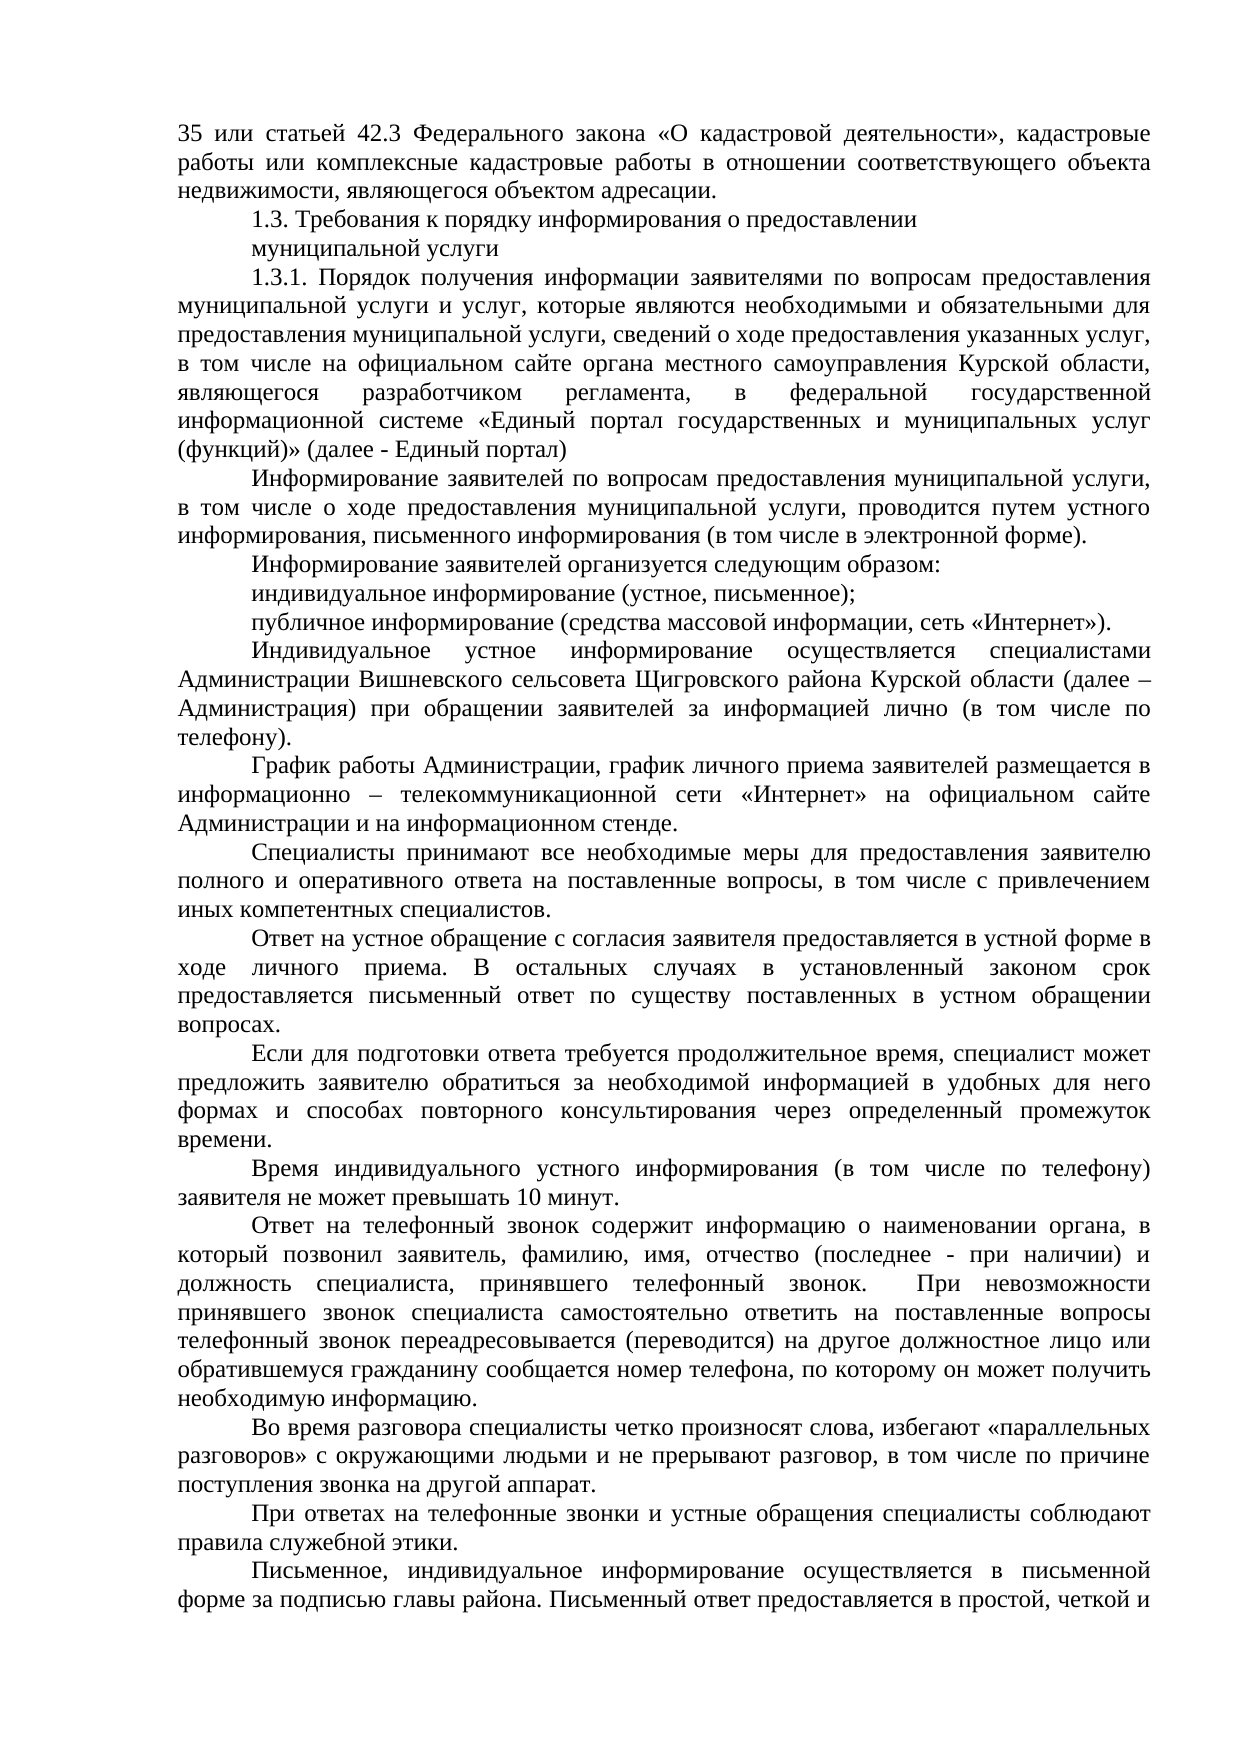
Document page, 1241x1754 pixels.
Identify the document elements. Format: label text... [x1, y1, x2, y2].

text Информирование заявителей по вопросам предоставления муниципальной услуги, в том числе о ходе предоставления муниципальной услуги, проводится путем устного информирования, письменного информирования (в том числе в электронной форме). [177, 463, 1152, 549]
text Ответ на телефонный звонок содержит информацию о наименовании органа, в который позвонил заявитель, фамилию, имя, отчество (последнее - при наличии) и должность специалиста, принявшего телефонный звонок. При невозможности принявшего звонок специалиста самостоятельно ответить на поставленные вопросы телефонный звонок переадресовывается (переводится) на другое должностное лицо или обратившемуся гражданину сообщается номер телефона, по которому он может получить необходимую информацию. [177, 1211, 1152, 1412]
text индивидуальное информирование (устное, письменное); [177, 578, 1152, 607]
text 1.3.1. Порядок получения информации заявителями по вопросам предоставления муниципальной услуги и услуг, которые являются необходимыми и обязательными для предоставления муниципальной услуги, сведений о ходе предоставления указанных услуг, в том числе на официальном сайте органа местного самоуправления Курской области, являющегося разработчиком регламента, в федеральной государственной информационной системе «Единый портал государственных и муниципальных услуг (функций)» (далее - Единый портал) [177, 262, 1152, 463]
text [177, 118, 1152, 204]
text Информирование заявителей организуется следующим образом: [177, 549, 1152, 578]
text Индивидуальное устное информирование осуществляется специалистами Администрации Вишневского сельсовета Щигровского района Курской области (далее – Администрация) при обращении заявителей за информацией лично (в том числе по телефону). [177, 636, 1152, 751]
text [177, 1556, 1152, 1613]
text публичное информирование (средства массовой информации, сеть «Интернет»). [177, 607, 1152, 636]
text 1.3. Требования к порядку информирования о предоставлении [177, 204, 1152, 233]
text График работы Администрации, график личного приема заявителей размещается в информационно – телекоммуникационной сети «Интернет» на официальном сайте Администрации и на информационном стенде. [177, 751, 1152, 837]
text При ответах на телефонные звонки и устные обращения специалисты соблюдают правила служебной этики. [177, 1498, 1152, 1556]
text Специалисты принимают все необходимые меры для предоставления заявителю полного и оперативного ответа на поставленные вопросы, в том числе с привлечением иных компетентных специалистов. [177, 837, 1152, 923]
text Во время разговора специалисты четко произносят слова, избегают «параллельных разговоров» с окружающими людьми и не прерывают разговор, в том числе по причине поступления звонка на другой аппарат. [177, 1412, 1152, 1498]
text Время индивидуального устного информирования (в том числе по телефону) заявителя не может превышать 10 минут. [177, 1153, 1152, 1211]
text муниципальной услуги [177, 233, 1152, 262]
text Если для подготовки ответа требуется продолжительное время, специалист может предложить заявителю обратиться за необходимой информацией в удобных для него формах и способах повторного консультирования через определенный промежуток времени. [177, 1038, 1152, 1153]
text Ответ на устное обращение с согласия заявителя предоставляется в устной форме в ходе личного приема. В остальных случаях в установленный законом срок предоставляется письменный ответ по существу поставленных в устном обращении вопросах. [177, 923, 1152, 1038]
